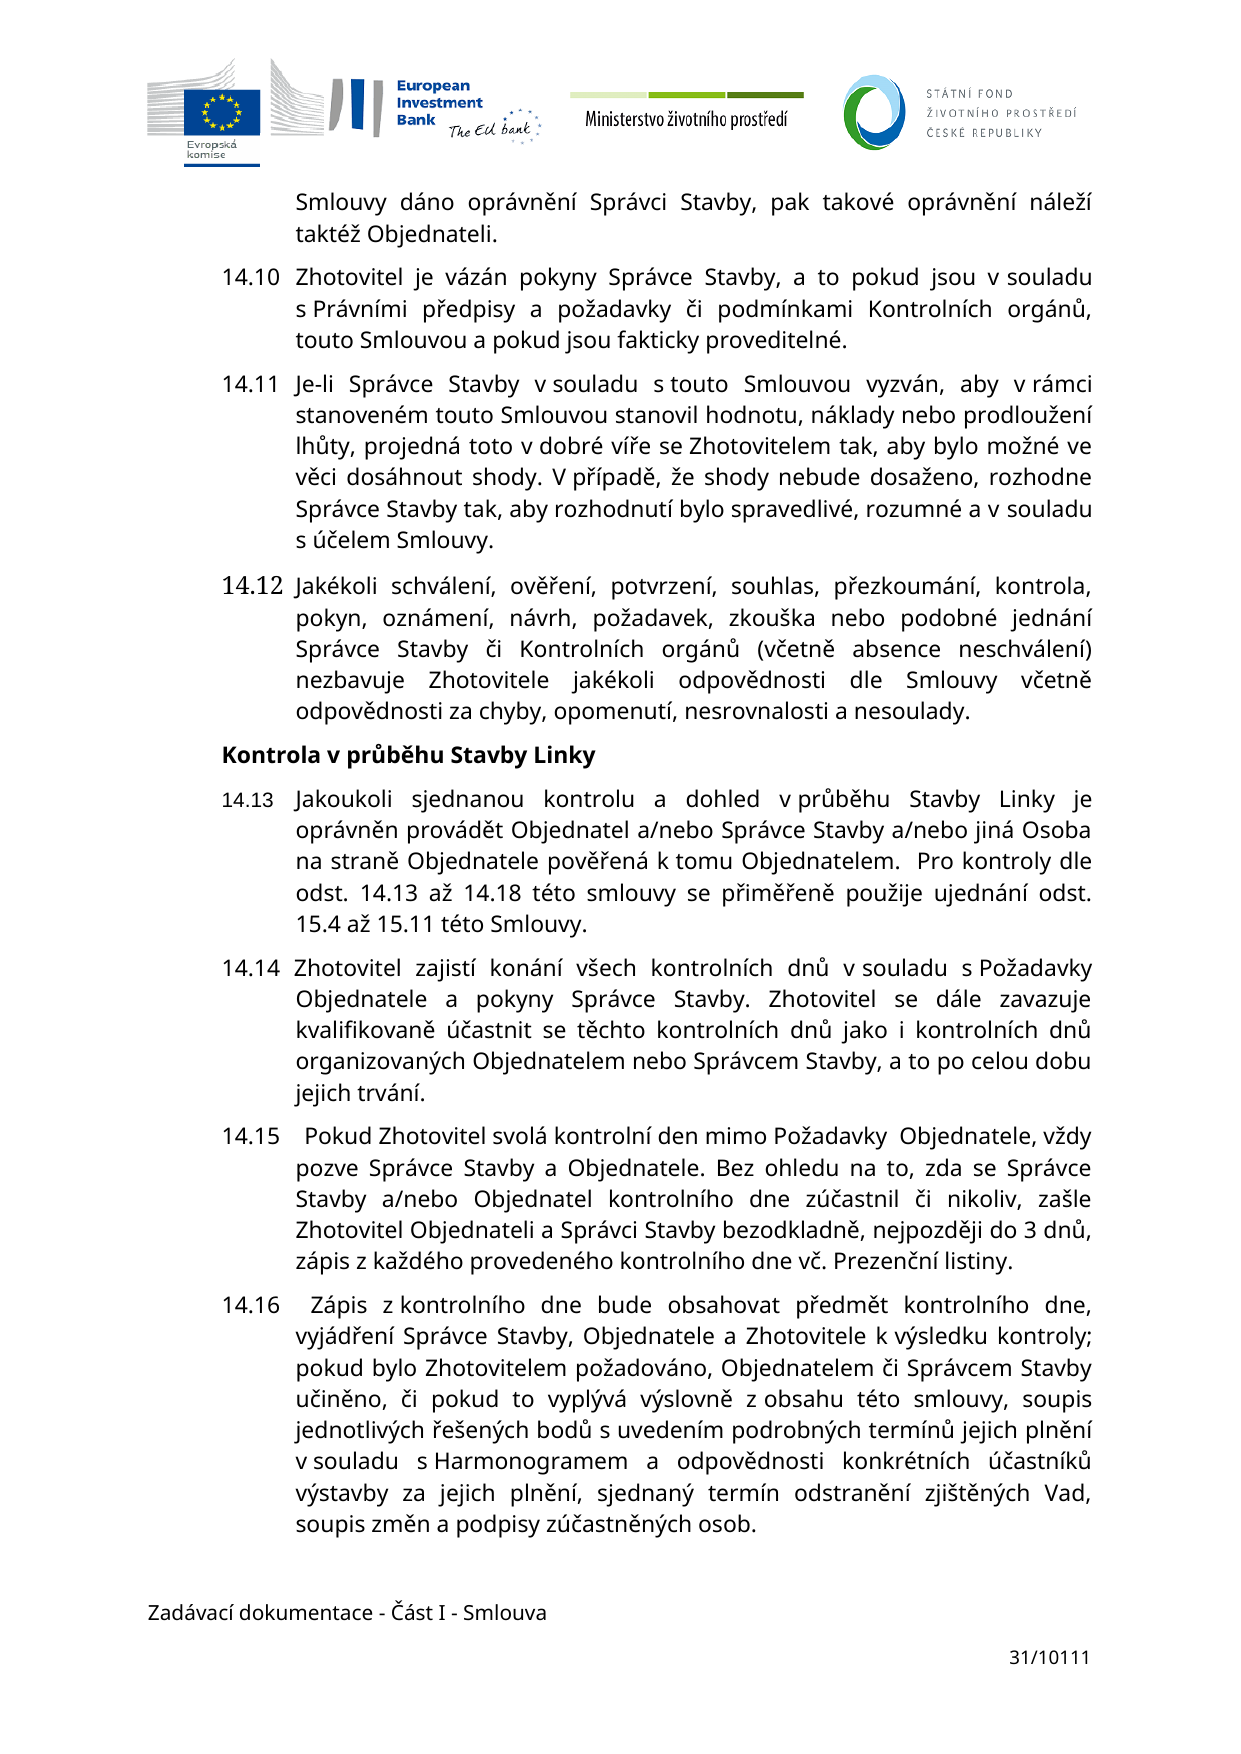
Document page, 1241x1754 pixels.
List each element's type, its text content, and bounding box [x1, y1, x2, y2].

picture [147, 55, 1092, 167]
text Kontrola v průběhu Stavby Linky [151, 739, 1093, 770]
text 14.14 Zhotovitel zajistí konání všech kontrolních dnů v souladu s Požadavky Objednatele a pokyny Správce Stavby. Zhotovitel se dále zavazuje kvalifikovaně účastnit se těchto kontrolních dnů jako i kontrolních dnů organizovaných Objednatelem nebo Správcem Stavby, a to po celou dobu jejich trvání. [221, 952, 1093, 1108]
text 14.16 Zápis z kontrolního dne bude obsahovat předmět kontrolního dne, vyjádření Správce Stavby, Objednatele a Zhotovitele k výsledku kontroly; pokud bylo Zhotovitelem požadováno, Objednatelem či Správcem Stavby učiněno, či pokud to vyplývá výslovně z obsahu této smlouvy, soupis jednotlivých řešených bodů s uvedením podrobných termínů jejich plnění v souladu s Harmonogramem a odpovědnosti konkrétních účastníků výstavby za jejich plnění, sjednaný termín odstranění zjištěných Vad, soupis změn a podpisy zúčastněných osob. [221, 1289, 1093, 1539]
list Jakoukoli sjednanou kontrolu a dohled v průběhu Stavby Linky je oprávněn provádět Objednatel a/nebo Správce Stavby a/nebo jiná Osoba na straně Objednatele pověřená k tomu Objednatelem. Pro kontroly dle odst. 14.13 až 14.18 této smlouvy se přiměřeně použije ujednání odst. 15.4 až 15.11 této Smlouvy. [221, 783, 1093, 939]
list Jakékoli schválení, ověření, potvrzení, souhlas, přezkoumání, kontrola, pokyn, oznámení, návrh, požadavek, zkouška nebo podobné jednání Správce Stavby či Kontrolních orgánů (včetně absence neschválení) nezbavuje Zhotovitele jakékoli odpovědnosti dle Smlouvy včetně odpovědnosti za chyby, opomenutí, nesrovnalosti a nesoulady. [221, 567, 1093, 727]
list Zhotovitel je vázán pokyny Správce Stavby, a to pokud jsou v souladu s Právními předpisy a požadavky či podmínkami Kontrolních orgánů, touto Smlouvou a pokud jsou fakticky proveditelné. [221, 261, 1093, 355]
text 14.15 Pokud Zhotovitel svolá kontrolní den mimo Požadavky Objednatele, vždy pozve Správce Stavby a Objednatele. Bez ohledu na to, zda se Správce Stavby a/nebo Objednatel kontrolního dne zúčastnil či nikoliv, zašle Zhotovitel Objednateli a Správci Stavby bezodkladně, nejpozději do 3 dnů, zápis z každého provedeného kontrolního dne vč. Prezenční listiny. [221, 1120, 1093, 1277]
list Je-li Správce Stavby v souladu s touto Smlouvou vyzván, aby v rámci stanoveném touto Smlouvou stanovil hodnotu, náklady nebo prodloužení lhůty, projedná toto v dobré víře se Zhotovitelem tak, aby bylo možné ve věci dosáhnout shody. V případě, že shody nebude dosaženo, rozhodne Správce Stavby tak, aby rozhodnutí bylo spravedlivé, rozumné a v souladu s účelem Smlouvy. [221, 367, 1093, 555]
